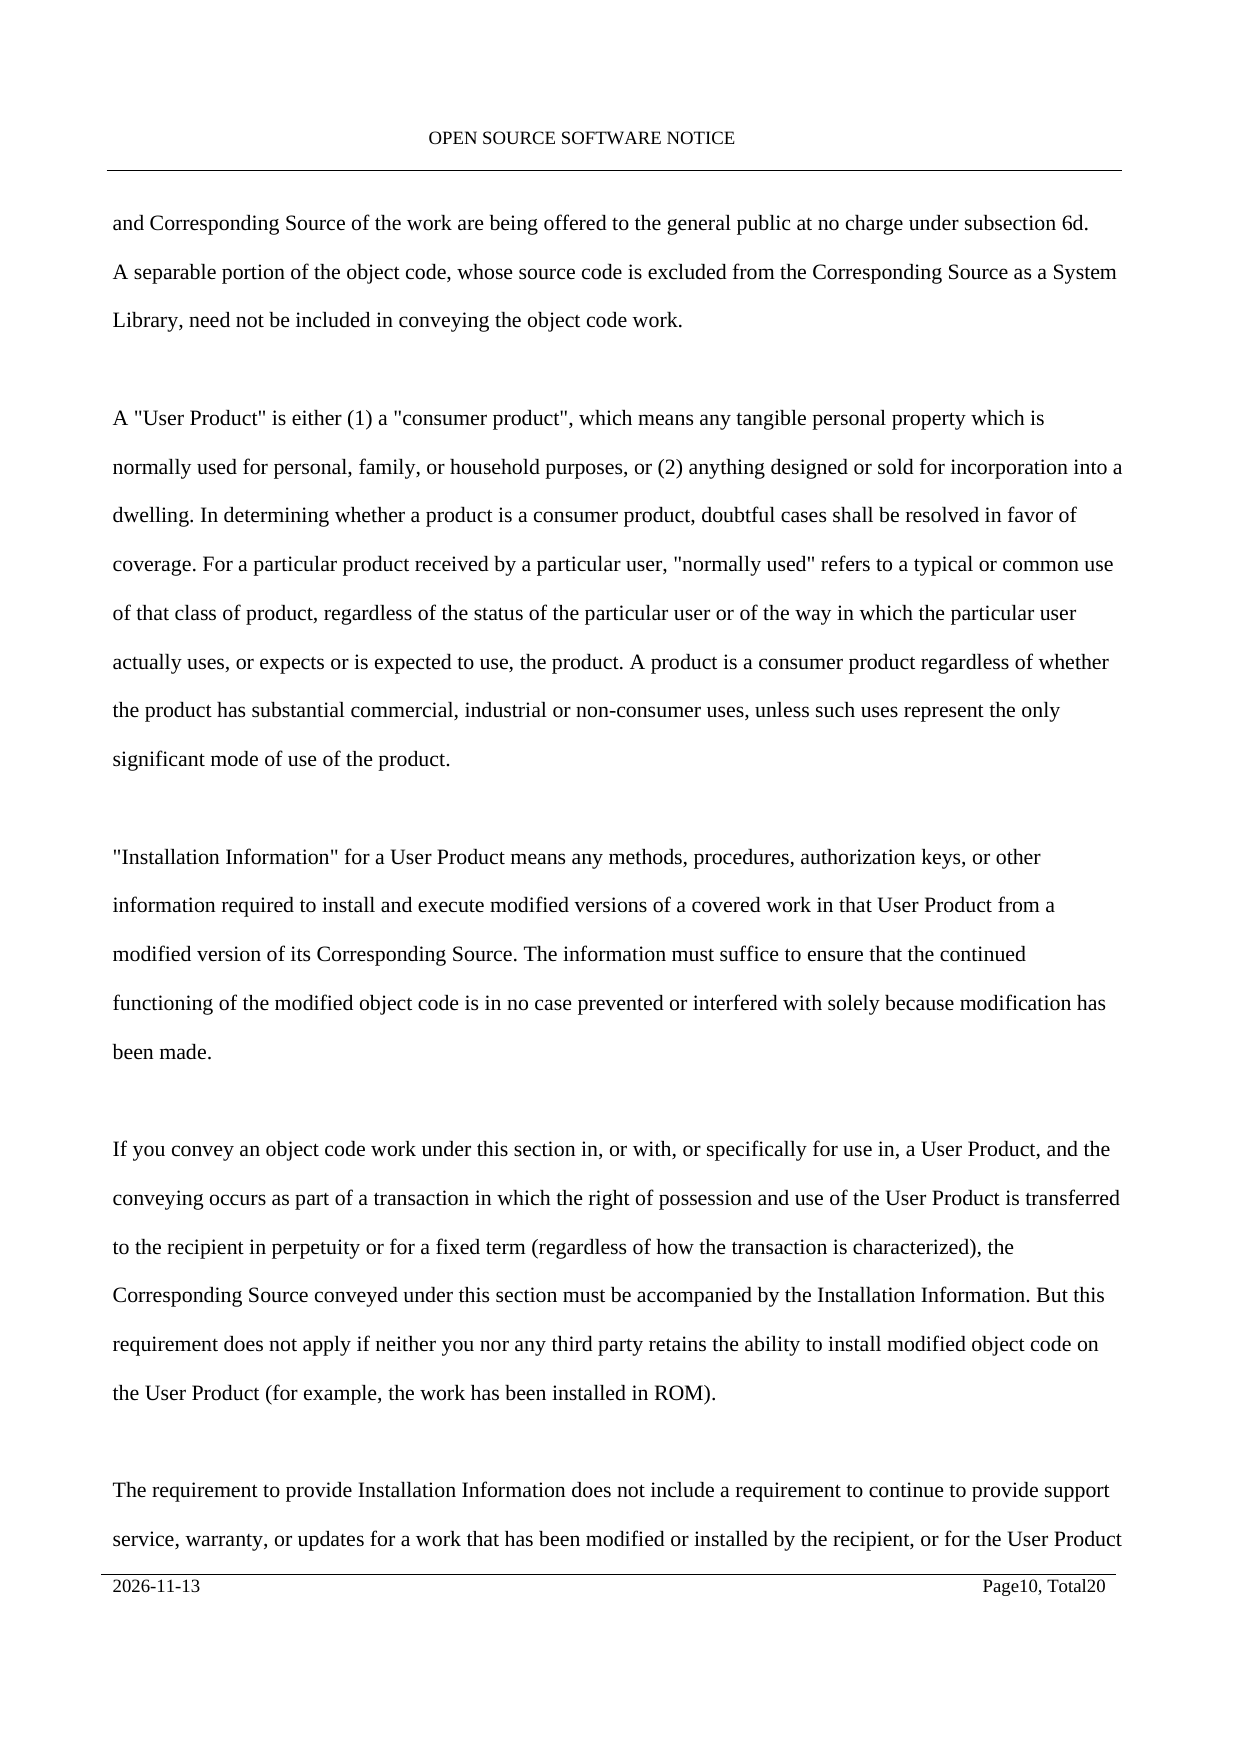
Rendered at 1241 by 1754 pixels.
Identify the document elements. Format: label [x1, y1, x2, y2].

text [112, 206, 1128, 1555]
